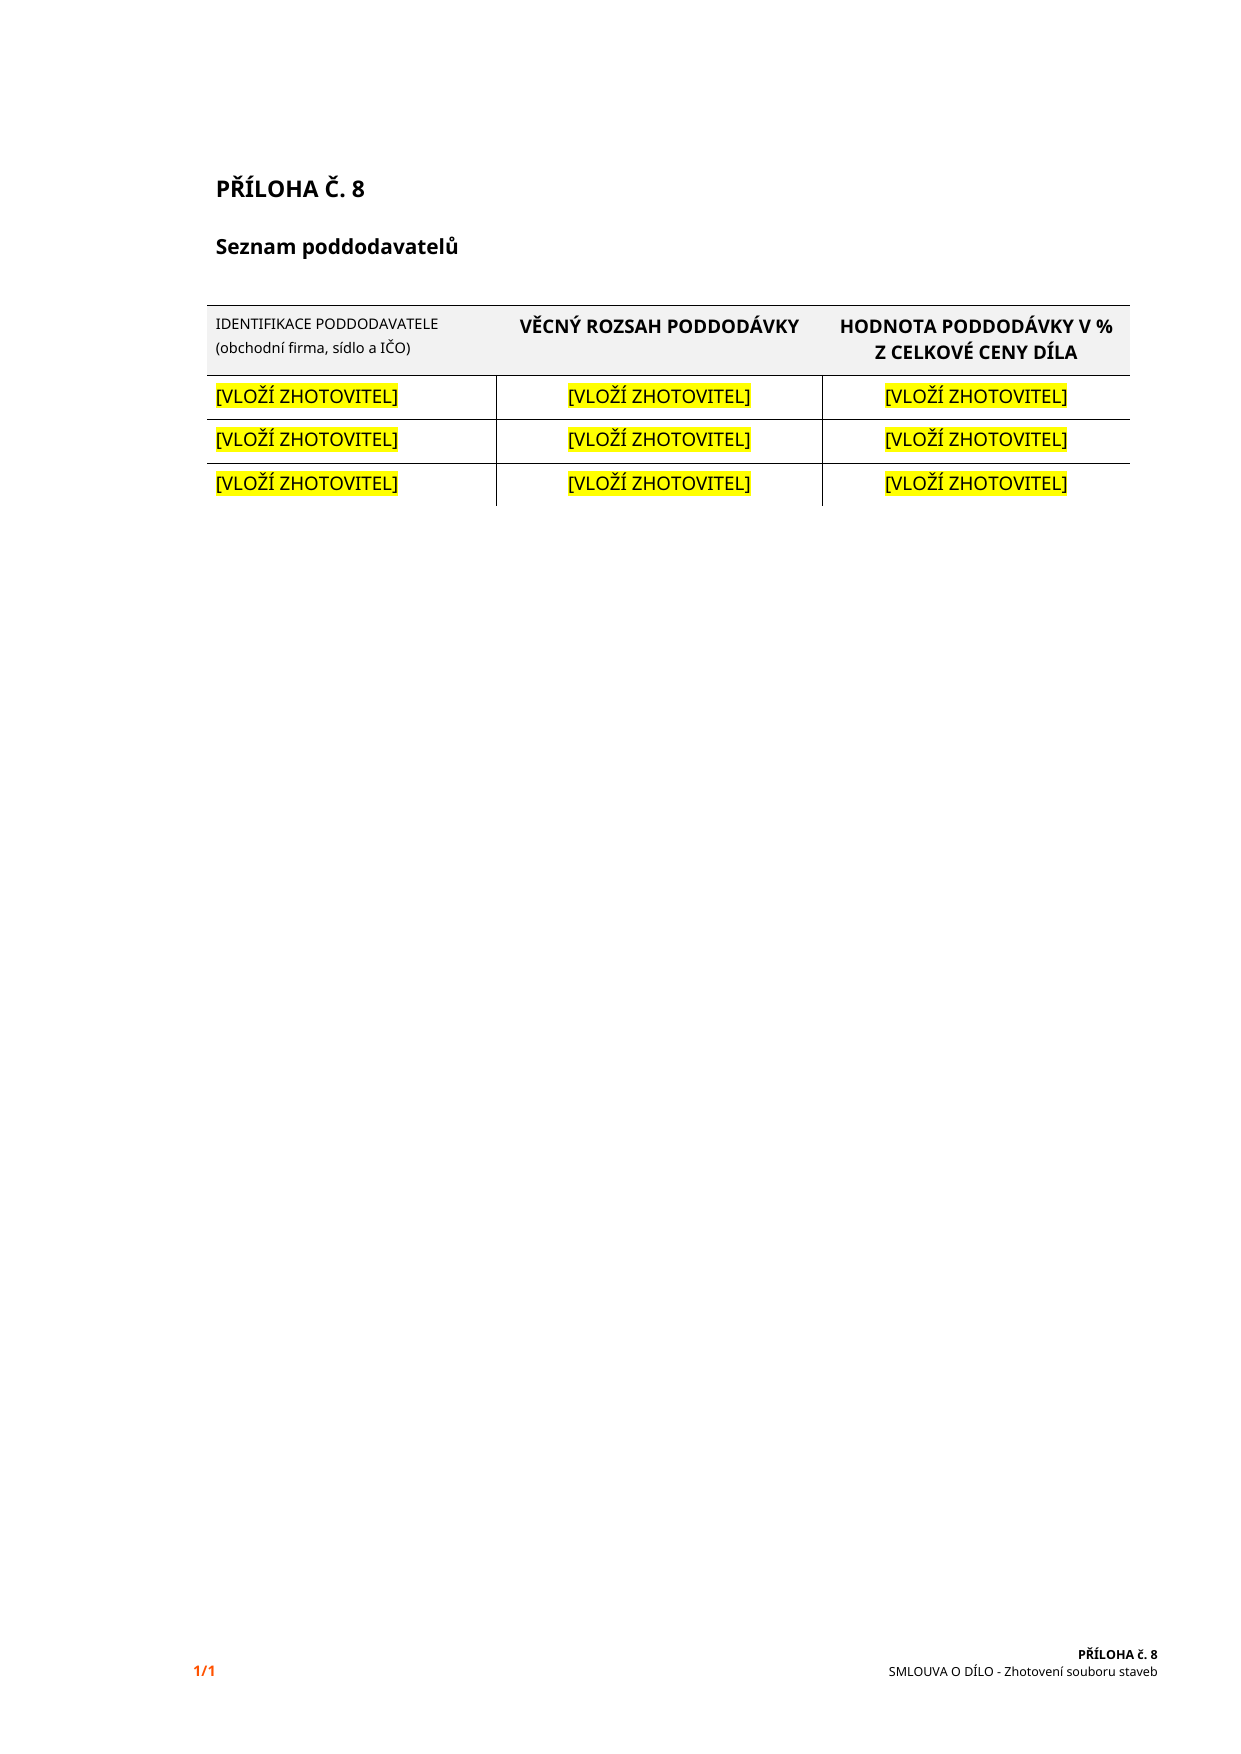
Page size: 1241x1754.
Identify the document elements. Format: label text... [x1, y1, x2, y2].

table_header HODNOTA PODDODÁVKY V % Z CELKOVÉ CENY DÍLA [822, 306, 1130, 375]
table_cell [VLOŽÍ ZHOTOVITEL] [207, 464, 496, 506]
table_header VĚCNÝ ROZSAH PODDODÁVKY [496, 306, 822, 375]
table_cell [VLOŽÍ ZHOTOVITEL] [207, 376, 496, 418]
text Seznam poddodavatelů [216, 232, 1093, 260]
table_cell [VLOŽÍ ZHOTOVITEL] [823, 420, 1130, 462]
table_header IDENTIFIKACE PODDODAVATELE (obchodní firma, sídlo a IČO) [207, 306, 496, 375]
table_cell [VLOŽÍ ZHOTOVITEL] [207, 420, 496, 462]
table_cell [VLOŽÍ ZHOTOVITEL] [823, 376, 1130, 418]
table_cell [VLOŽÍ ZHOTOVITEL] [497, 376, 822, 418]
table_cell [VLOŽÍ ZHOTOVITEL] [823, 464, 1130, 506]
text Příloha č. 8 [216, 172, 1093, 204]
table_cell [VLOŽÍ ZHOTOVITEL] [497, 464, 822, 506]
table_cell [VLOŽÍ ZHOTOVITEL] [497, 420, 822, 462]
